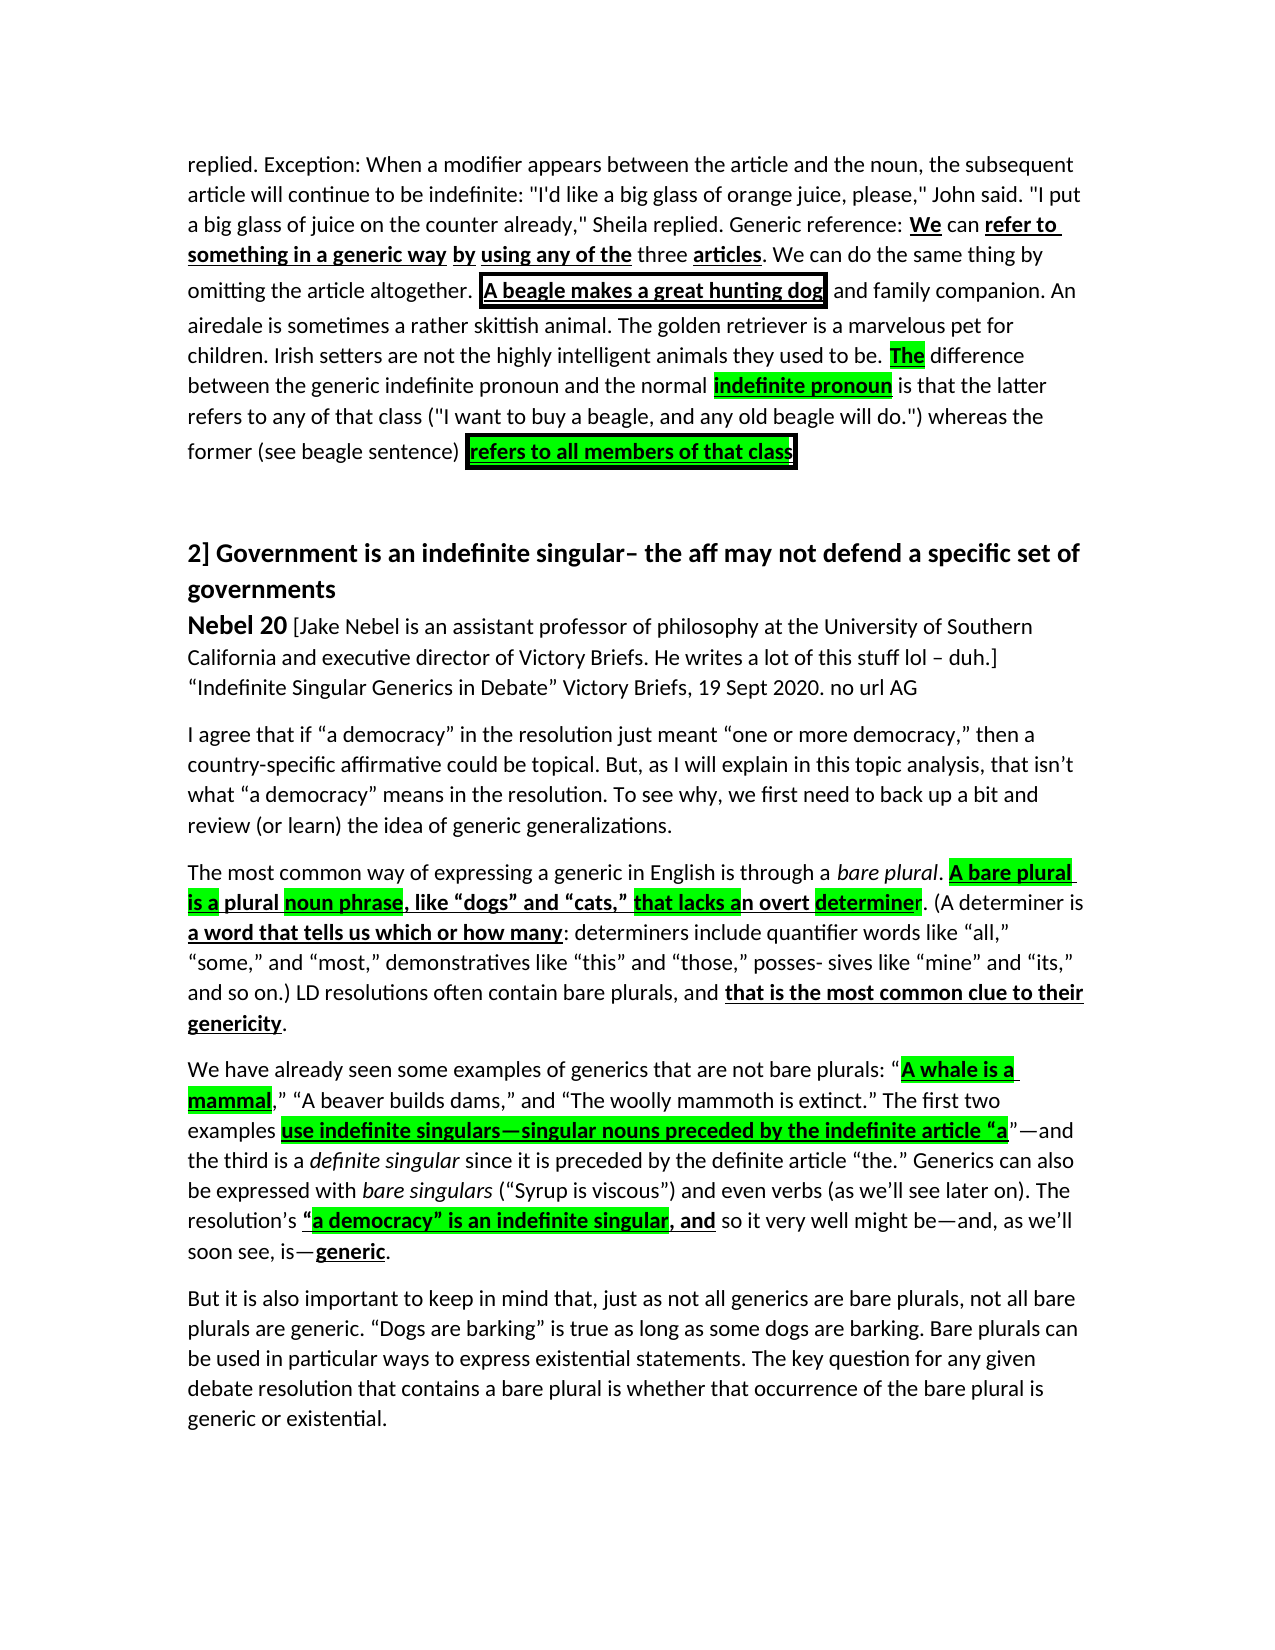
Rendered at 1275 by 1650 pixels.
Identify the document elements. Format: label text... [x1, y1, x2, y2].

text Nebel 20 [Jake Nebel is an assistant professor of philosophy at the University of Southern California and executive director of Victory Briefs. He writes a lot of this stuff lol – duh.] “Indefinite Singular Generics in Debate” Victory Briefs, 19 Sept 2020. no url AG [187, 608, 1087, 701]
subtitle 2] Government is an indefinite singular– the aff may not defend a specific set of governments [187, 537, 1087, 605]
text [187, 150, 1087, 470]
text We have already seen some examples of generics that are not bare plurals: “A whale is a mammal,” “A beaver builds dams,” and “The woolly mammoth is extinct.” The first two examples use indefinite singulars—singular nouns preceded by the indefinite article “a”—and the third is a definite singular since it is preceded by the definite article “the.” Generics can also be expressed with bare singulars (“Syrup is viscous”) and even verbs (as we’ll see later on). The resolution’s “a democracy” is an indefinite singular, and so it very well might be—and, as we’ll soon see, is—generic. [187, 1056, 1087, 1265]
text I agree that if “a democracy” in the resolution just meant “one or more democracy,” then a country-specific affirmative could be topical. But, as I will explain in this topic analysis, that isn’t what “a democracy” means in the resolution. To see why, we first need to back up a bit and review (or learn) the idea of generic generalizations. [187, 720, 1087, 839]
text But it is also important to keep in mind that, just as not all generics are bare plurals, not all bare plurals are generic. “Dogs are barking” is true as long as some dogs are barking. Bare plurals can be used in particular ways to express existential statements. The key question for any given debate resolution that contains a bare plural is whether that occurrence of the bare plural is generic or existential. [187, 1284, 1087, 1432]
text The most common way of expressing a generic in English is through a bare plural. A bare plural is a plural noun phrase, like “dogs” and “cats,” that lacks an overt determiner. (A determiner is a word that tells us which or how many: determiners include quantifier words like “all,” “some,” and “most,” demonstratives like “this” and “those,” posses- sives like “mine” and “its,” and so on.) LD resolutions often contain bare plurals, and that is the most common clue to their genericity. [187, 858, 1087, 1037]
